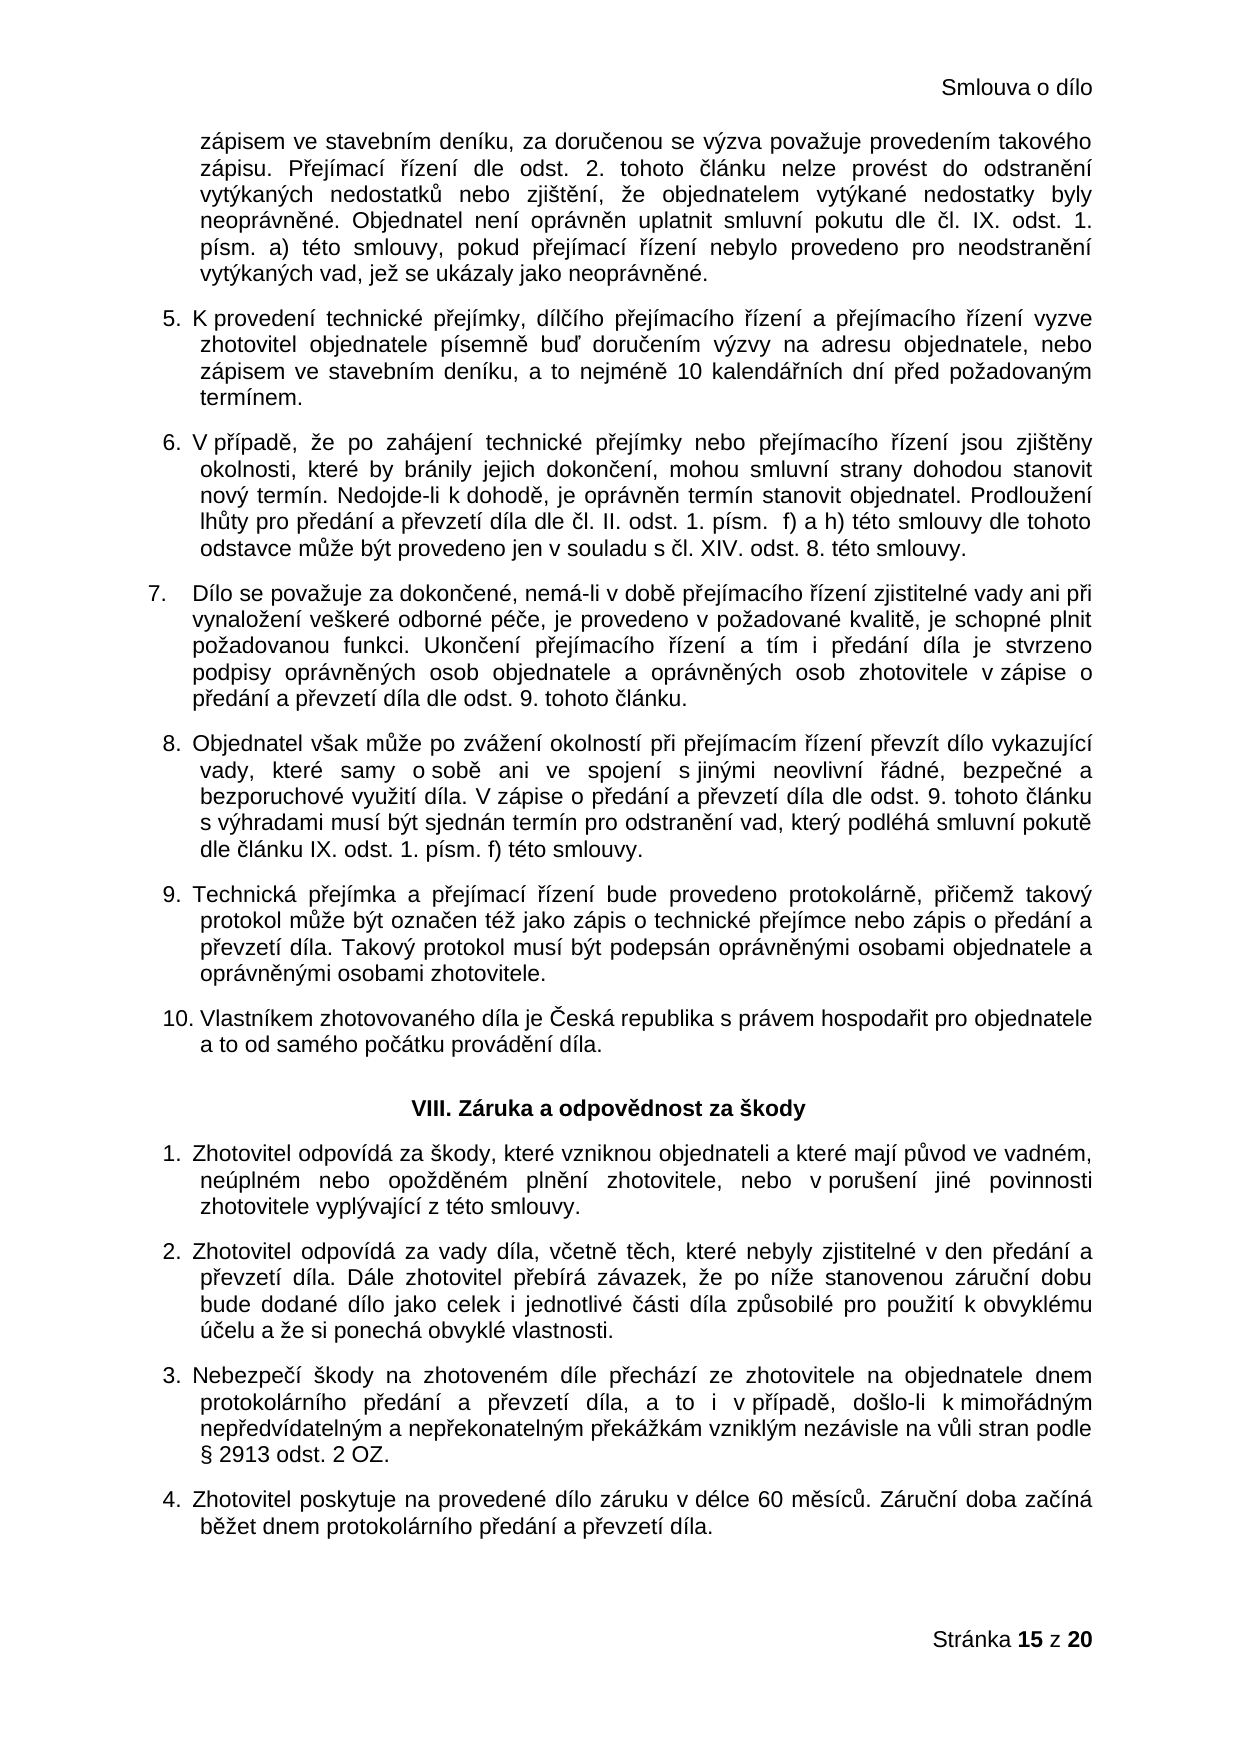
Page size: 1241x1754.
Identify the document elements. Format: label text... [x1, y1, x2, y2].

text Zhotovitel odpovídá za škody, které vzniknou objednateli a které mají původ ve vadném, neúplném nebo opožděném plnění zhotovitele, nebo v porušení jiné povinnosti zhotovitele vyplývající z této smlouvy. [162, 1140, 1093, 1219]
text Zhotovitel odpovídá za vady díla, včetně těch, které nebyly zjistitelné v den předání a převzetí díla. Dále zhotovitel přebírá závazek, že po níže stanovenou záruční dobu bude dodané dílo jako celek i jednotlivé části díla způsobilé pro použití k obvyklému účelu a že si ponechá obvyklé vlastnosti. [162, 1238, 1093, 1343]
text K provedení technické přejímky, dílčího přejímacího řízení a přejímacího řízení vyzve zhotovitel objednatele písemně buď doručením výzvy na adresu objednatele, nebo zápisem ve stavebním deníku, a to nejméně 10 kalendářních dní před požadovaným termínem. [162, 305, 1093, 410]
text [162, 128, 1093, 286]
text Vlastníkem zhotovovaného díla je Česká republika s právem hospodařit pro objednatele a to od samého počátku provádění díla. [162, 1005, 1093, 1058]
text Objednatel však může po zvážení okolností při přejímacím řízení převzít dílo vykazující vady, které samy o sobě ani ve spojení s jinými neovlivní řádné, bezpečné a bezporuchové využití díla. V zápise o předání a převzetí díla dle odst. 9. tohoto článku s výhradami musí být sjednán termín pro odstranění vad, který podléhá smluvní pokutě dle článku IX. odst. 1. písm. f) této smlouvy. [162, 730, 1093, 862]
text Záruka a odpovědnost za škody [148, 1095, 1093, 1121]
text Nebezpečí škody na zhotoveném díle přechází ze zhotovitele na objednatele dnem protokolárního předání a převzetí díla, a to i v případě, došlo-li k mimořádným nepředvídatelným a nepřekonatelným překážkám vzniklým nezávisle na vůli stran podle § 2913 odst. 2 OZ. [162, 1362, 1093, 1468]
text Dílo se považuje za dokončené, nemá-li v době přejímacího řízení zjistitelné vady ani při vynaložení veškeré odborné péče, je provedeno v požadované kvalitě, je schopné plnit požadovanou funkci. Ukončení přejímacího řízení a tím i předání díla je stvrzeno podpisy oprávněných osob objednatele a oprávněných osob zhotovitele v zápise o předání a převzetí díla dle odst. 9. tohoto článku. [148, 580, 1093, 711]
text Zhotovitel poskytuje na provedené dílo záruku v délce 60 měsíců. Záruční doba začíná běžet dnem protokolárního předání a převzetí díla. [162, 1486, 1093, 1539]
text Technická přejímka a přejímací řízení bude provedeno protokolárně, přičemž takový protokol může být označen též jako zápis o technické přejímce nebo zápis o předání a převzetí díla. Takový protokol musí být podepsán oprávněnými osobami objednatele a oprávněnými osobami zhotovitele. [162, 881, 1093, 986]
text V případě, že po zahájení technické přejímky nebo přejímacího řízení jsou zjištěny okolnosti, které by bránily jejich dokončení, mohou smluvní strany dohodou stanovit nový termín. Nedojde-li k dohodě, je oprávněn termín stanovit objednatel. Prodloužení lhůty pro předání a převzetí díla dle čl. II. odst. 1. písm. f) a h) této smlouvy dle tohoto odstavce může být provedeno jen v souladu s čl. XIV. odst. 8. této smlouvy. [162, 429, 1093, 561]
